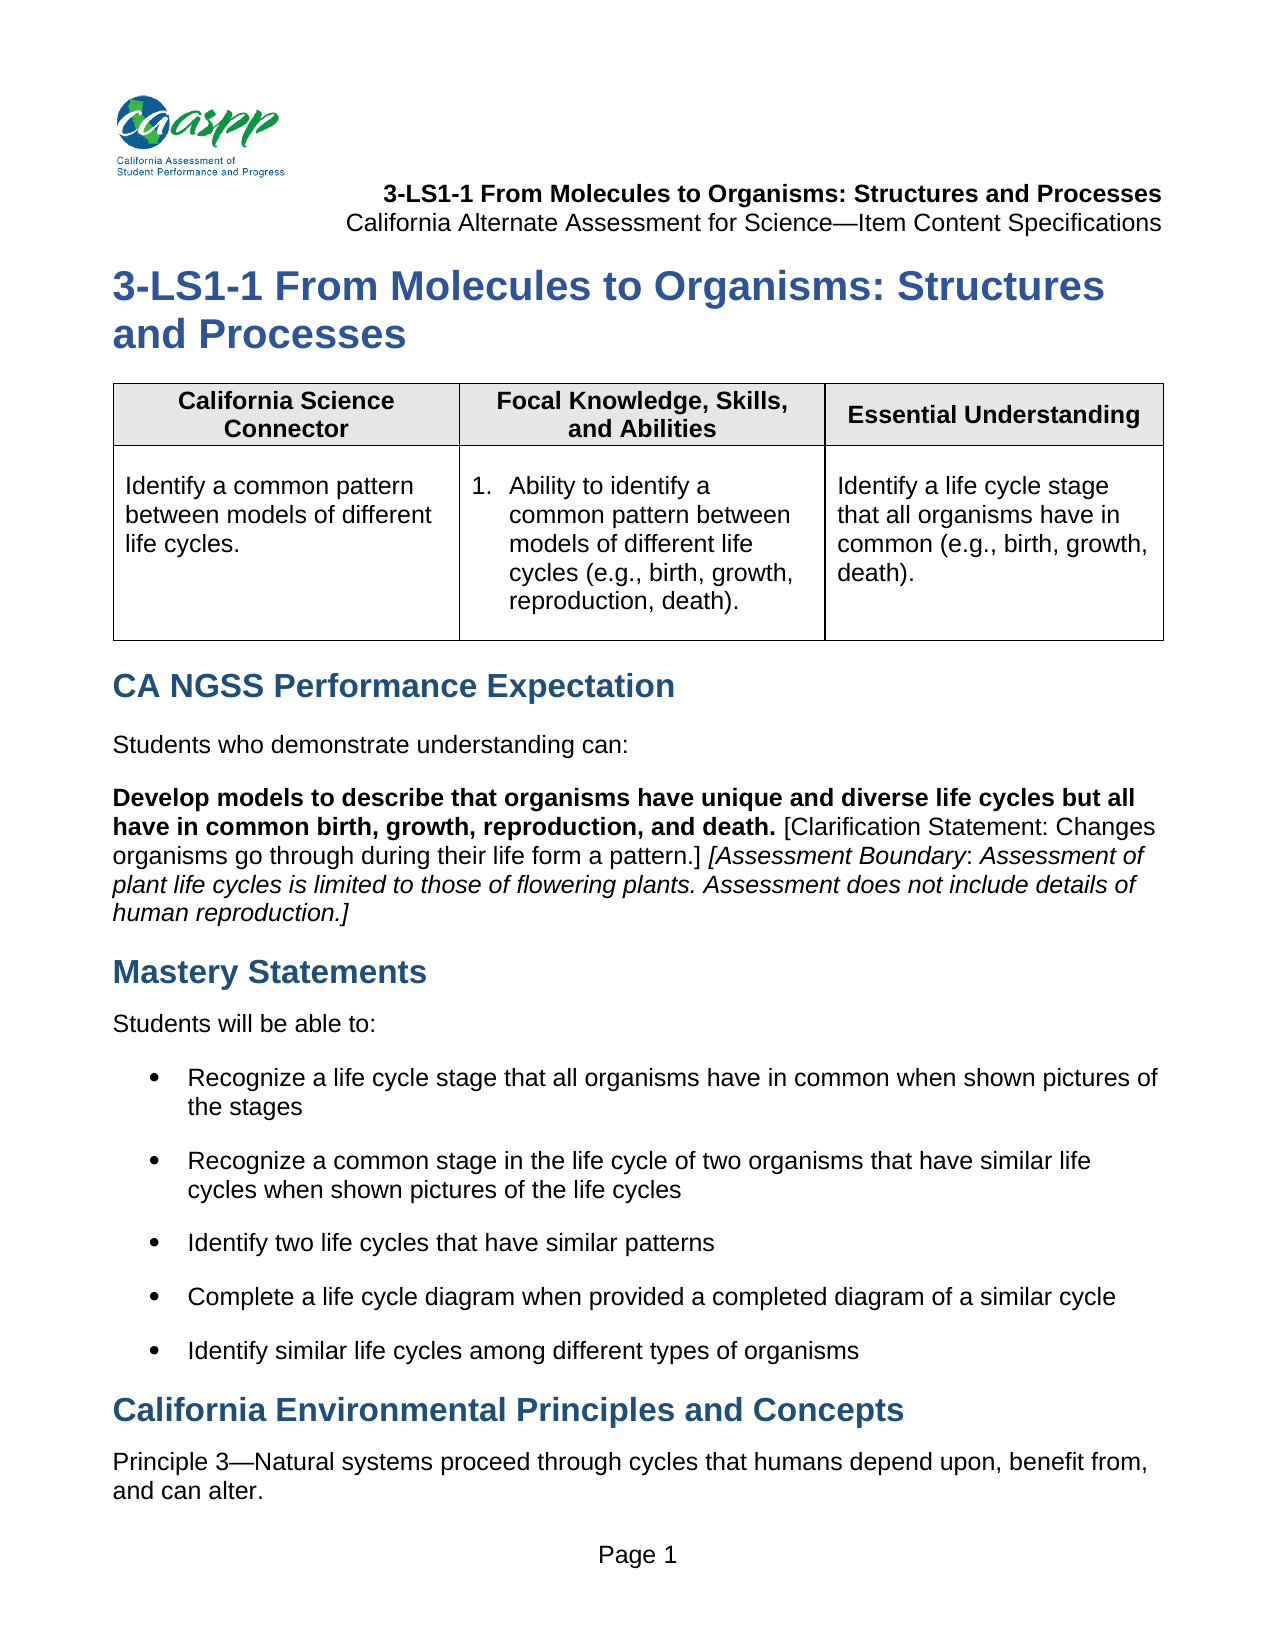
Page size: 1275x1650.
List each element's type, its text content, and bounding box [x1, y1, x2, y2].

table_cell Ability to identify a common pattern between models of different life cycles (e.g., birth, growth, reproduction, death). [460, 446, 824, 640]
text Students who demonstrate understanding can: [112, 730, 1162, 758]
text California Alternate Assessment for Science—Item Content Specifications [112, 208, 1162, 237]
subtitle CA NGSS Performance Expectation [112, 666, 1162, 705]
table_header California Science Connector [114, 384, 459, 445]
text Complete a life cycle diagram when provided a completed diagram of a similar cycle [150, 1282, 1162, 1311]
text Develop models to describe that organisms have unique and diverse life cycles but all have in common birth, growth, reproduction, and death. [Clarification Statement: Changes organisms go through during their life form a pattern.] [Assessment Boundary: Assessment of plant life cycles is limited to those of flowering plants. Assessment does not include details of human reproduction.] [112, 783, 1162, 927]
text 3-LS1-1 From Molecules to Organisms: Structures and Processes [112, 179, 1162, 208]
text Students will be able to: [112, 1009, 1162, 1038]
picture [112, 93, 287, 180]
text Recognize a life cycle stage that all organisms have in common when shown pictures of the stages [150, 1063, 1162, 1121]
subtitle 3-LS1-1 From Molecules to Organisms: Structures and Processes [112, 262, 1162, 358]
table_cell Identify a common pattern between models of different life cycles. [114, 446, 459, 640]
subtitle California Environmental Principles and Concepts [112, 1390, 1162, 1428]
table_cell Identify a life cycle stage that all organisms have in common (e.g., birth, growth, death). [826, 446, 1163, 640]
table_header Essential Understanding [826, 384, 1163, 445]
subtitle Mastery Statements [112, 952, 1162, 991]
text Identify two life cycles that have similar patterns [150, 1228, 1162, 1257]
text Identify similar life cycles among different types of organisms [150, 1336, 1162, 1365]
list Principle 3—Natural systems proceed through cycles that humans depend upon, benefit from, and can alter. [112, 1447, 1162, 1504]
text Recognize a common stage in the life cycle of two organisms that have similar life cycles when shown pictures of the life cycles [150, 1146, 1162, 1203]
table_header Focal Knowledge, Skills, and Abilities [460, 384, 824, 445]
